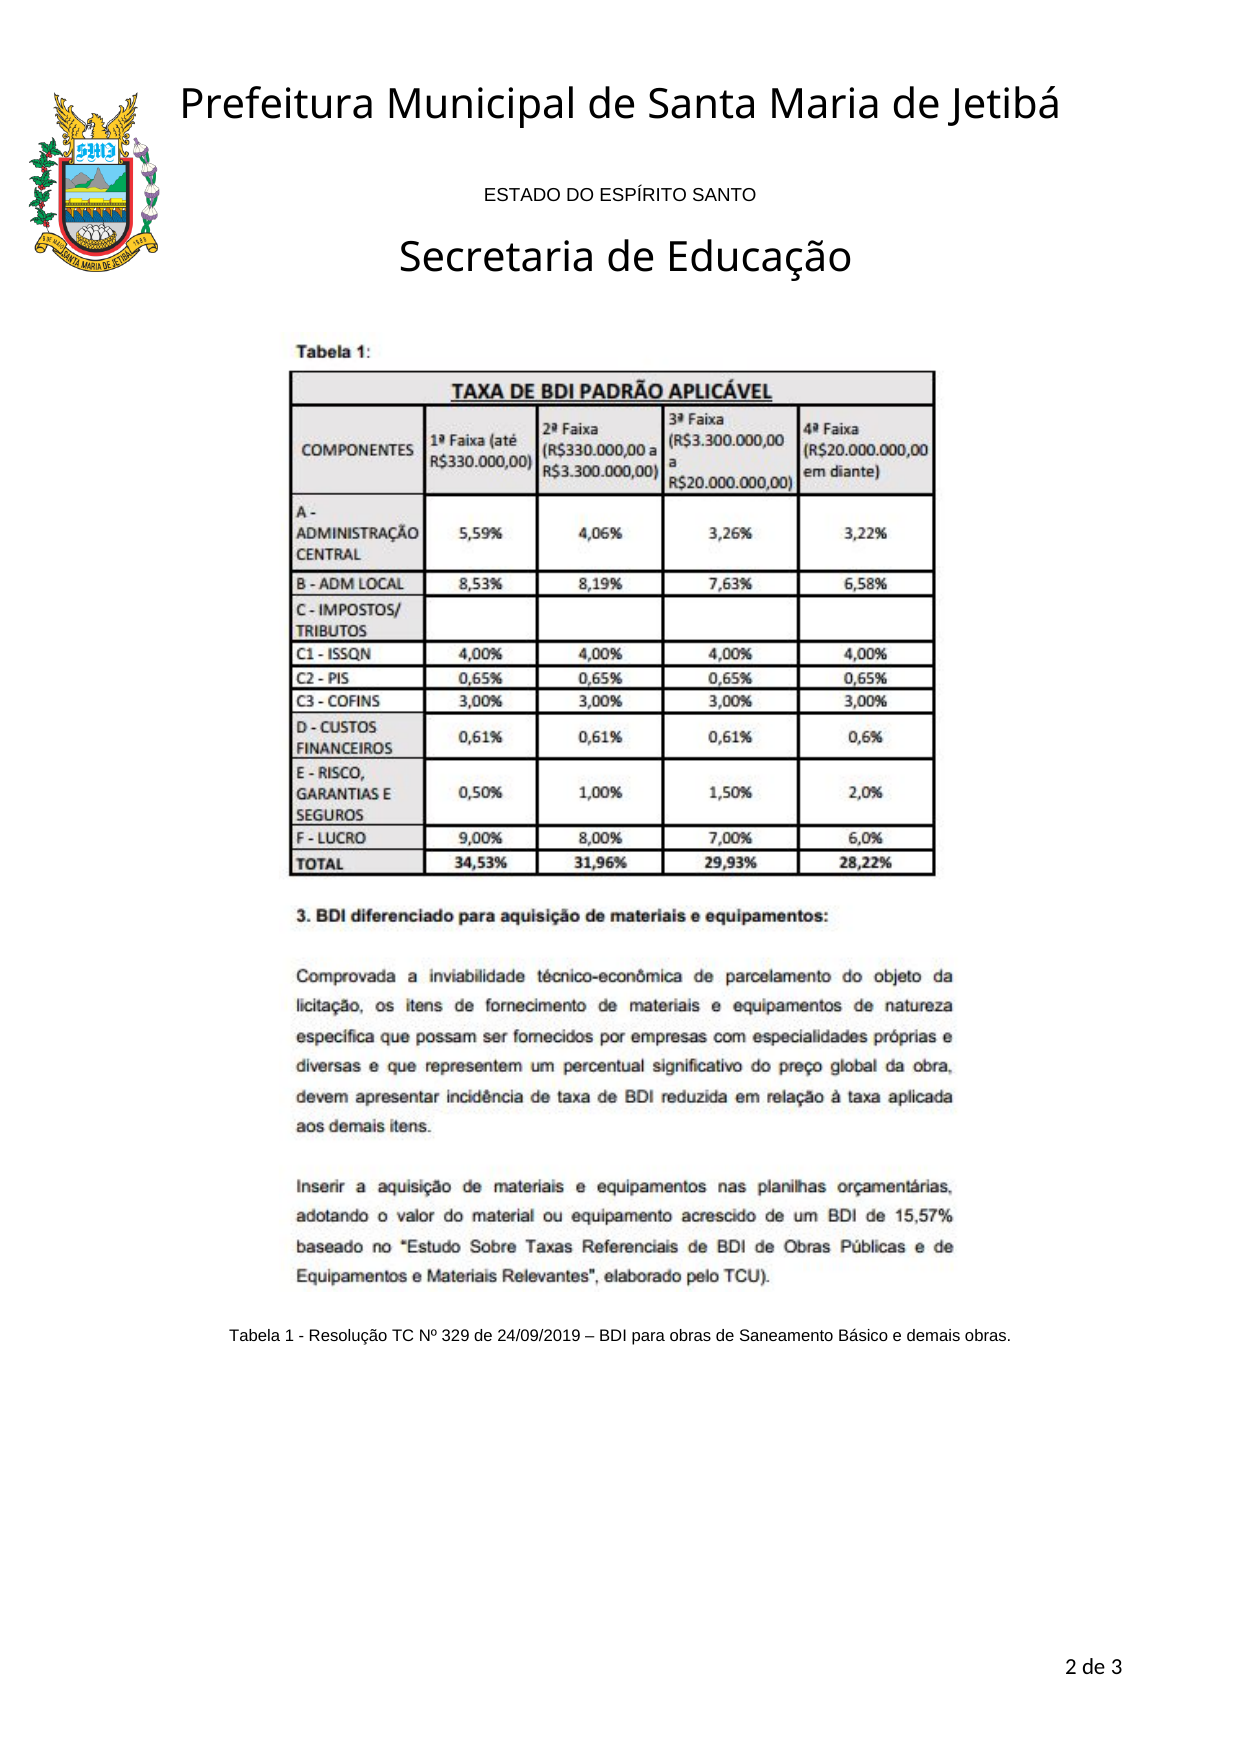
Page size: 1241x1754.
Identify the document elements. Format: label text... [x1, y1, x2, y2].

picture [278, 332, 962, 1292]
picture [28, 92, 160, 272]
text Tabela 1 - Resolução TC Nº 329 de 24/09/2019 – BDI para obras de Saneamento Básico e demais obras. [118, 1326, 1122, 1345]
